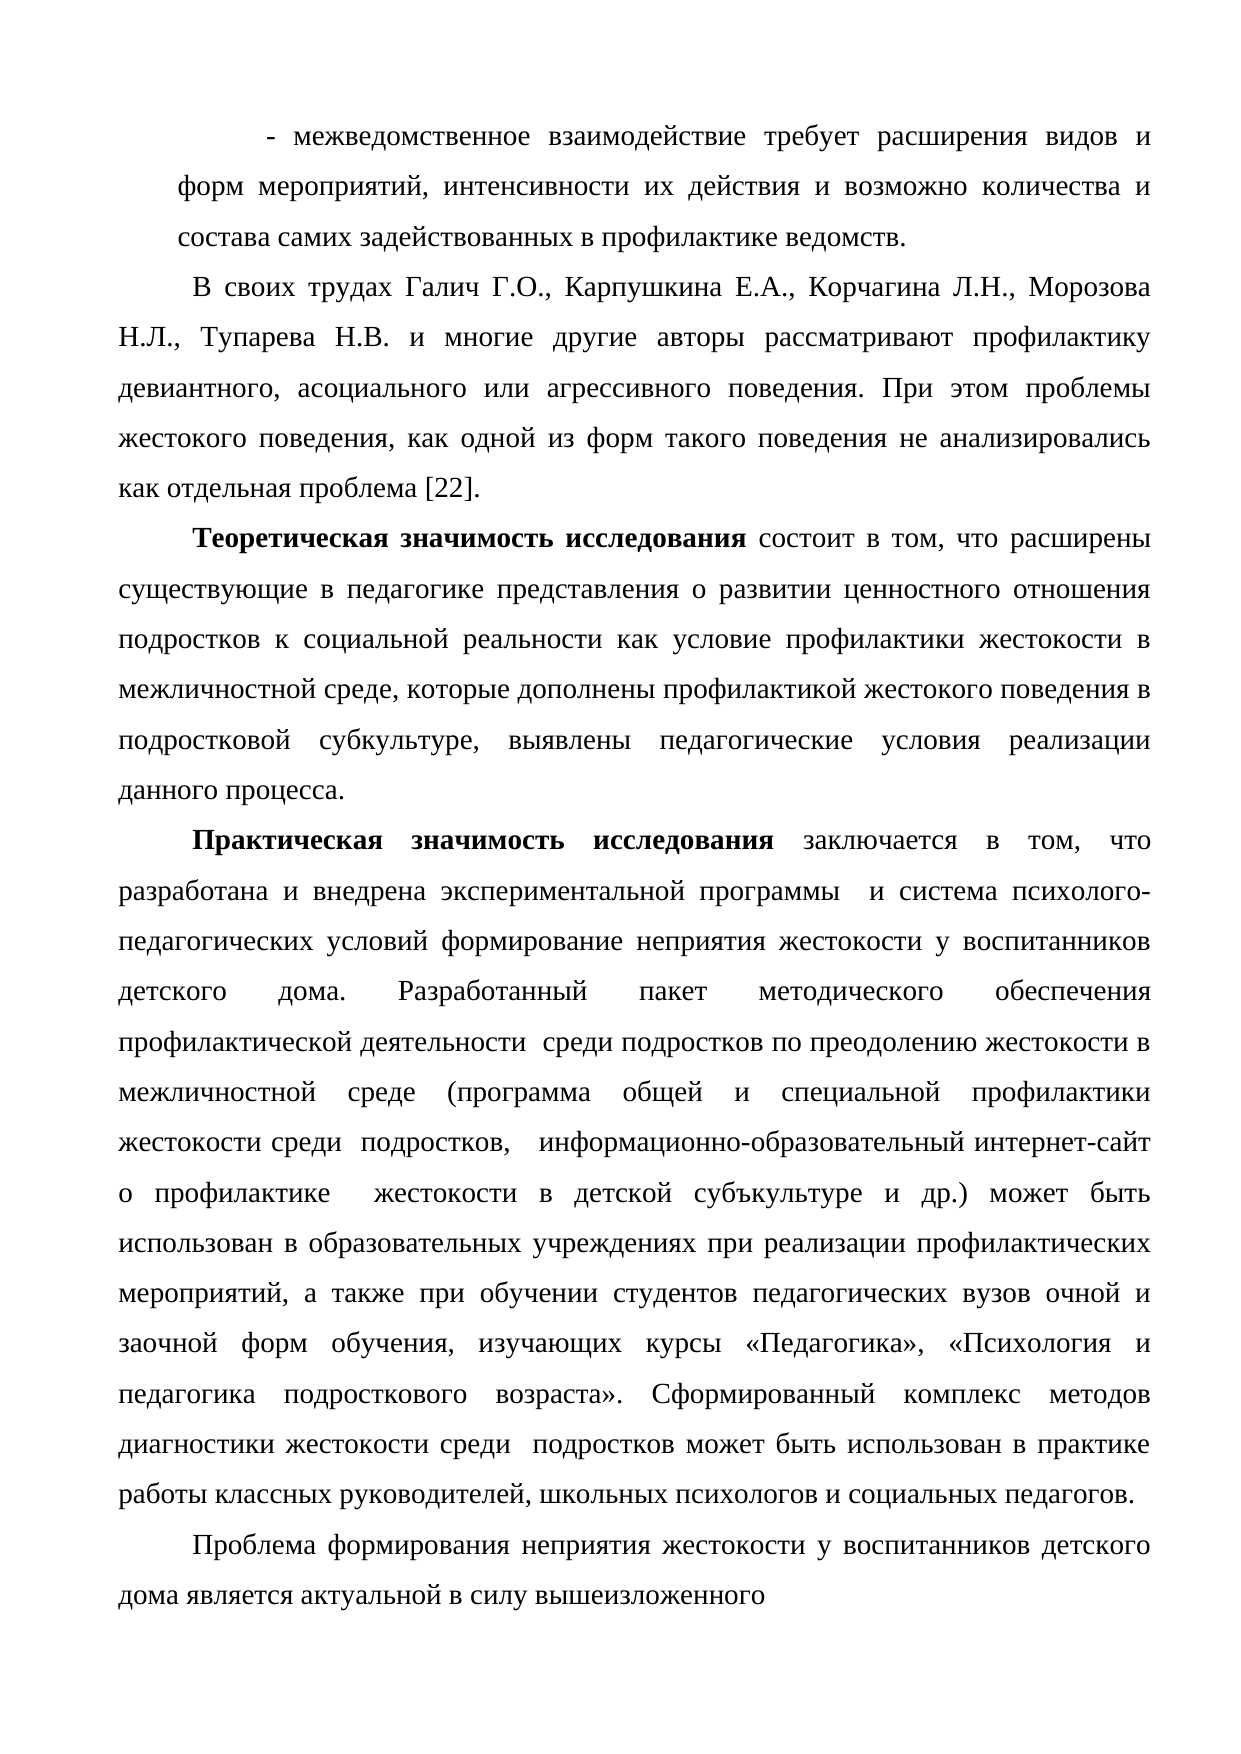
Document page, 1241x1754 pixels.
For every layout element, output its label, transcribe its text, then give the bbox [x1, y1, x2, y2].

text В своих трудах Галич Г.О., Карпушкина Е.А., Корчагина Л.Н., Морозова Н.Л., Тупарева Н.В. и многие другие авторы рассматривают профилактику девиантного, асоциального или агрессивного поведения. При этом проблемы жестокого поведения, как одной из форм такого поведения не анализировались как отдельная проблема [22]. [118, 269, 1152, 504]
text Практическая значимость исследования заключается в том, что разработана и внедрена экспериментальной программы и система психолого-педагогических условий формирование неприятия жестокости у воспитанников детского дома. Разработанный пакет методического обеспечения профилактической деятельности среди подростков по преодолению жестокости в межличностной среде (программа общей и специальной профилактики жестокости среди подростков, информационно-образовательный интернет-сайт о профилактике жестокости в детской субъкультуре и др.) может быть использован в образовательных учреждениях при реализации профилактических мероприятий, а также при обучении студентов педагогических вузов очной и заочной форм обучения, изучающих курсы «Педагогика», «Психология и педагогика подросткового возраста». Сформированный комплекс методов диагностики жестокости среди подростков может быть использован в практике работы классных руководителей, школьных психологов и социальных педагогов. [118, 822, 1152, 1510]
text Теоретическая значимость исследования состоит в том, что расширены существующие в педагогике представления о развитии ценностного отношения подростков к социальной реальности как условие профилактики жестокости в межличностной среде, которые дополнены профилактикой жестокого поведения в подростковой субкультуре, выявлены педагогические условия реализации данного процесса. [118, 521, 1152, 806]
text Проблема формирования неприятия жестокости у воспитанников детского дома является актуальной в силу вышеизложенного [118, 1527, 1152, 1611]
text - межведомственное взаимодействие требует расширения видов и форм мероприятий, интенсивности их действия и возможно количества и состава самих задействованных в профилактике ведомств. [177, 118, 1152, 252]
